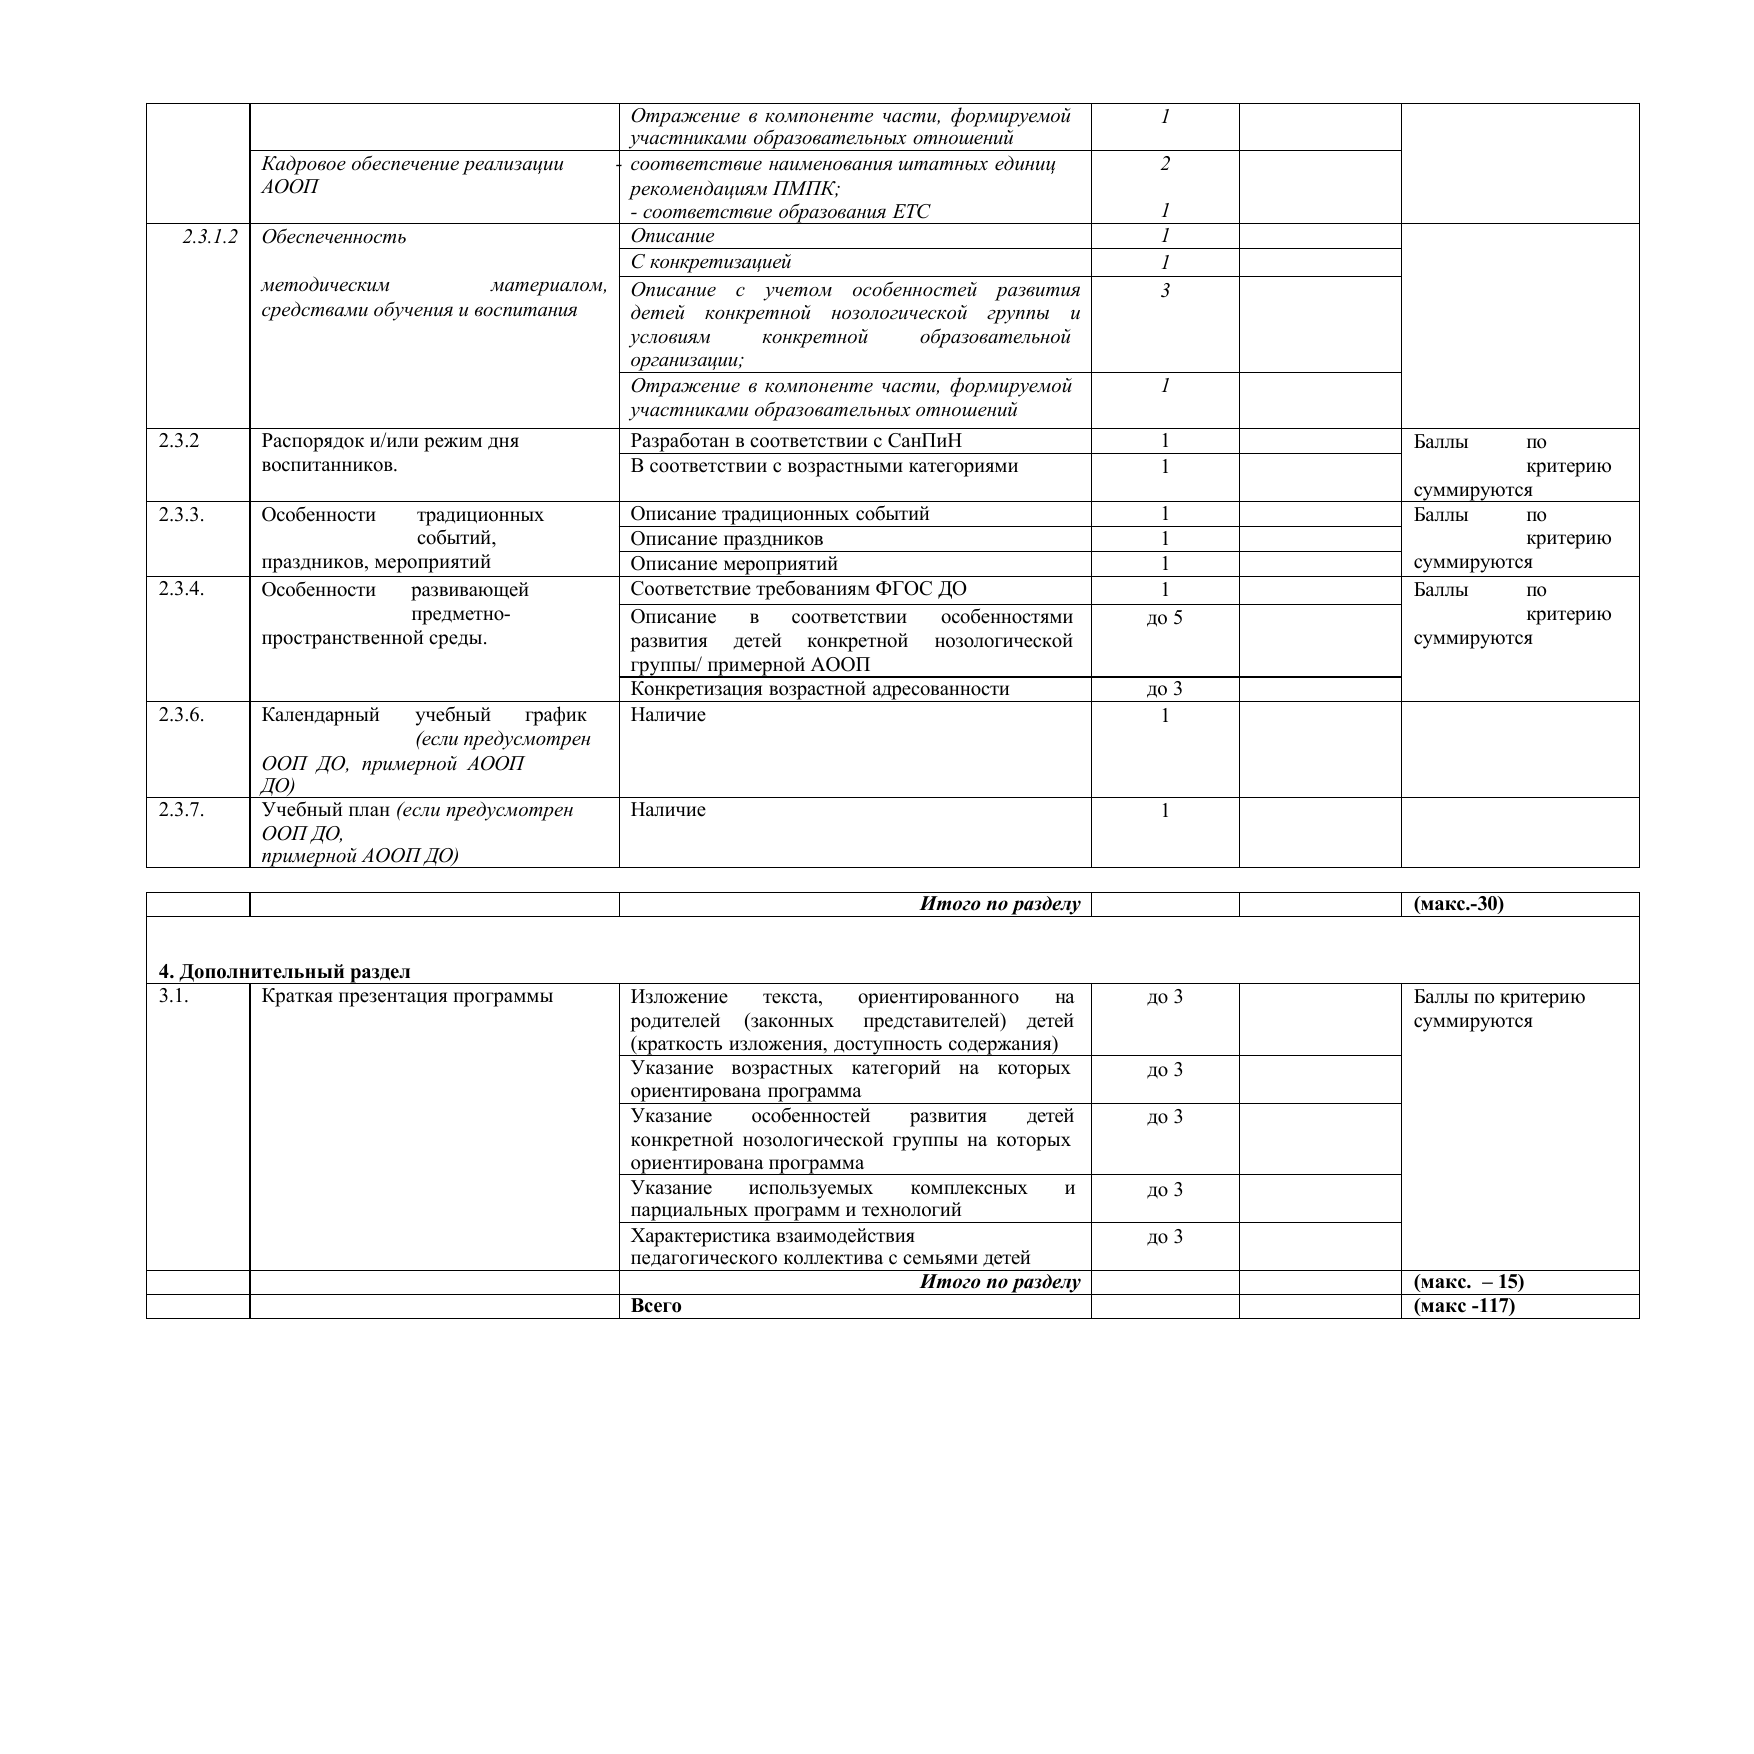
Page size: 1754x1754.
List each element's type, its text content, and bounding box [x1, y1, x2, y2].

table_cell Баллы по критерию суммируются [1402, 577, 1639, 701]
table_cell [1240, 1104, 1401, 1174]
table_cell 2.3.1.2 [147, 224, 249, 428]
table_cell Учебный план (если предусмотрен ООП ДО, примерной АООП ДО) [251, 798, 619, 867]
table_cell 1 [1092, 798, 1239, 867]
table_cell 2 1 [1092, 151, 1239, 223]
table_cell [1240, 429, 1401, 453]
table_cell 1 [1092, 224, 1239, 248]
table_cell Особенности традиционных событий, праздников, мероприятий [251, 502, 619, 576]
table_cell [1240, 1056, 1401, 1103]
table_cell до 5 [1092, 605, 1239, 676]
table_cell Указание возрастных категорий на которых ориентирована программа [620, 1056, 1091, 1103]
table_cell Изложение текста, ориентированного на родителей (законных представителей) детей (краткость изложения, доступность содержания) [620, 984, 1091, 1055]
table_cell до 3 [1092, 678, 1239, 701]
table_cell до 3 [1092, 1223, 1239, 1270]
table_cell Обеспеченность методическим материалом, средствами обучения и воспитания [251, 224, 619, 428]
table_cell [1240, 1223, 1401, 1270]
table_cell Краткая презентация программы [251, 984, 619, 1270]
table_cell [251, 1295, 619, 1318]
table_cell Описание традиционных событий [620, 502, 1091, 526]
table_cell 1 [1092, 552, 1239, 576]
table_cell 1 [1092, 373, 1239, 428]
table_cell [1240, 798, 1401, 867]
table_cell Распорядок и/или режим дня воспитанников. [251, 429, 619, 501]
table_cell 1 [1092, 527, 1239, 551]
table_cell [1240, 277, 1401, 372]
table_cell Конкретизация возрастной адресованности [620, 678, 1091, 701]
table_cell [1240, 527, 1401, 551]
table_cell [1240, 577, 1401, 604]
table_cell [147, 1271, 249, 1294]
table_cell 2.3.6. [147, 702, 249, 797]
table_cell [1092, 1295, 1239, 1318]
table_cell [1240, 373, 1401, 428]
table_cell 1 [1092, 454, 1239, 501]
table_cell [1240, 104, 1401, 150]
table_cell 2.3.7. [147, 798, 249, 867]
table_cell В соответствии с возрастными категориями [620, 454, 1091, 501]
table_cell [1240, 249, 1401, 276]
table_cell 4. Дополнительный раздел [147, 917, 1639, 983]
table_cell [1240, 454, 1401, 501]
table_header [147, 893, 249, 916]
table_cell 3.1. [147, 984, 249, 1270]
table_cell Кадровое обеспечение реализации АООП [251, 151, 619, 223]
table_cell Баллы по критерию суммируются [1402, 984, 1639, 1270]
table_cell Описание мероприятий [620, 552, 1091, 576]
table_header [1092, 893, 1239, 916]
table_cell Наличие [620, 702, 1091, 797]
table_cell [1240, 224, 1401, 248]
table_cell 2.3.2 [147, 429, 249, 501]
table_cell [147, 1295, 249, 1318]
table_cell [1402, 224, 1639, 428]
table_cell [1240, 552, 1401, 576]
table_cell Наличие [620, 798, 1091, 867]
table_cell 2.3.4. [147, 577, 249, 701]
table_cell до 3 [1092, 1104, 1239, 1174]
table_cell Отражение в компоненте части, формируемой участниками образовательных отношений [620, 104, 1091, 150]
table_cell (макс -117) [1402, 1295, 1639, 1318]
table_header (макс.-30) [1402, 893, 1639, 916]
table_cell [1240, 984, 1401, 1055]
table_cell 2.3.3. [147, 502, 249, 576]
table_cell Соответствие требованиям ФГОС ДО [620, 577, 1091, 604]
table_cell [1240, 1175, 1401, 1222]
table_cell 1 [1092, 249, 1239, 276]
table_cell [1402, 798, 1639, 867]
table_cell Описание с учетом особенностей развития детей конкретной нозологической группы и условиям конкретной образовательной организации; [620, 277, 1091, 372]
table_cell Указание особенностей развития детей конкретной нозологической группы на которых ориентирована программа [620, 1104, 1091, 1174]
table_cell Разработан в соответствии с СанПиН [620, 429, 1091, 453]
table_cell 3 [1092, 277, 1239, 372]
table_cell [1240, 605, 1401, 676]
table_cell до 3 [1092, 984, 1239, 1055]
table_cell Описание в соответствии особенностями развития детей конкретной нозологической группы/ примерной АООП [620, 605, 1091, 676]
table_header Итого по разделу [620, 893, 1091, 916]
table_cell Характеристика взаимодействия педагогического коллектива с семьями детей [620, 1223, 1091, 1270]
table_cell [1240, 151, 1401, 223]
table_cell (макс. – 15) [1402, 1271, 1639, 1294]
table_cell Указание используемых комплексных и парциальных программ и технологий [620, 1175, 1091, 1222]
table_cell до 3 [1092, 1056, 1239, 1103]
table_cell [1240, 1295, 1401, 1318]
table_cell 1 [1092, 702, 1239, 797]
table_cell Отражение в компоненте части, формируемой участниками образовательных отношений [620, 373, 1091, 428]
table_cell до 3 [1092, 1175, 1239, 1222]
table_cell [1240, 678, 1401, 701]
table_cell Описание [620, 224, 1091, 248]
table_cell [1240, 702, 1401, 797]
table_cell Всего [620, 1295, 1091, 1318]
table_cell [251, 1271, 619, 1294]
table_cell 1 [1092, 429, 1239, 453]
table_cell Итого по разделу [620, 1271, 1091, 1294]
table_cell [1092, 1271, 1239, 1294]
table_header [1240, 893, 1401, 916]
table_header [251, 893, 619, 916]
table_cell Баллы по критерию суммируются [1402, 429, 1639, 501]
table_cell [1240, 1271, 1401, 1294]
table_cell соответствие наименования штатных единиц рекомендациям ПМПК; соответствие образования ЕТС [620, 151, 1091, 223]
table_cell Описание праздников [620, 527, 1091, 551]
table_cell [1240, 502, 1401, 526]
table_cell Календарный учебный график (если предусмотрен ООП ДО, примерной АООП ДО) [251, 702, 619, 797]
table_cell С конкретизацией [620, 249, 1091, 276]
table_cell Особенности развивающей предметно- пространственной среды. [251, 577, 619, 701]
table_cell 1 [1092, 577, 1239, 604]
table_cell [1402, 702, 1639, 797]
table_cell Баллы по критерию суммируются [1402, 502, 1639, 576]
table_cell 1 [1092, 104, 1239, 150]
table_cell 1 [1092, 502, 1239, 526]
